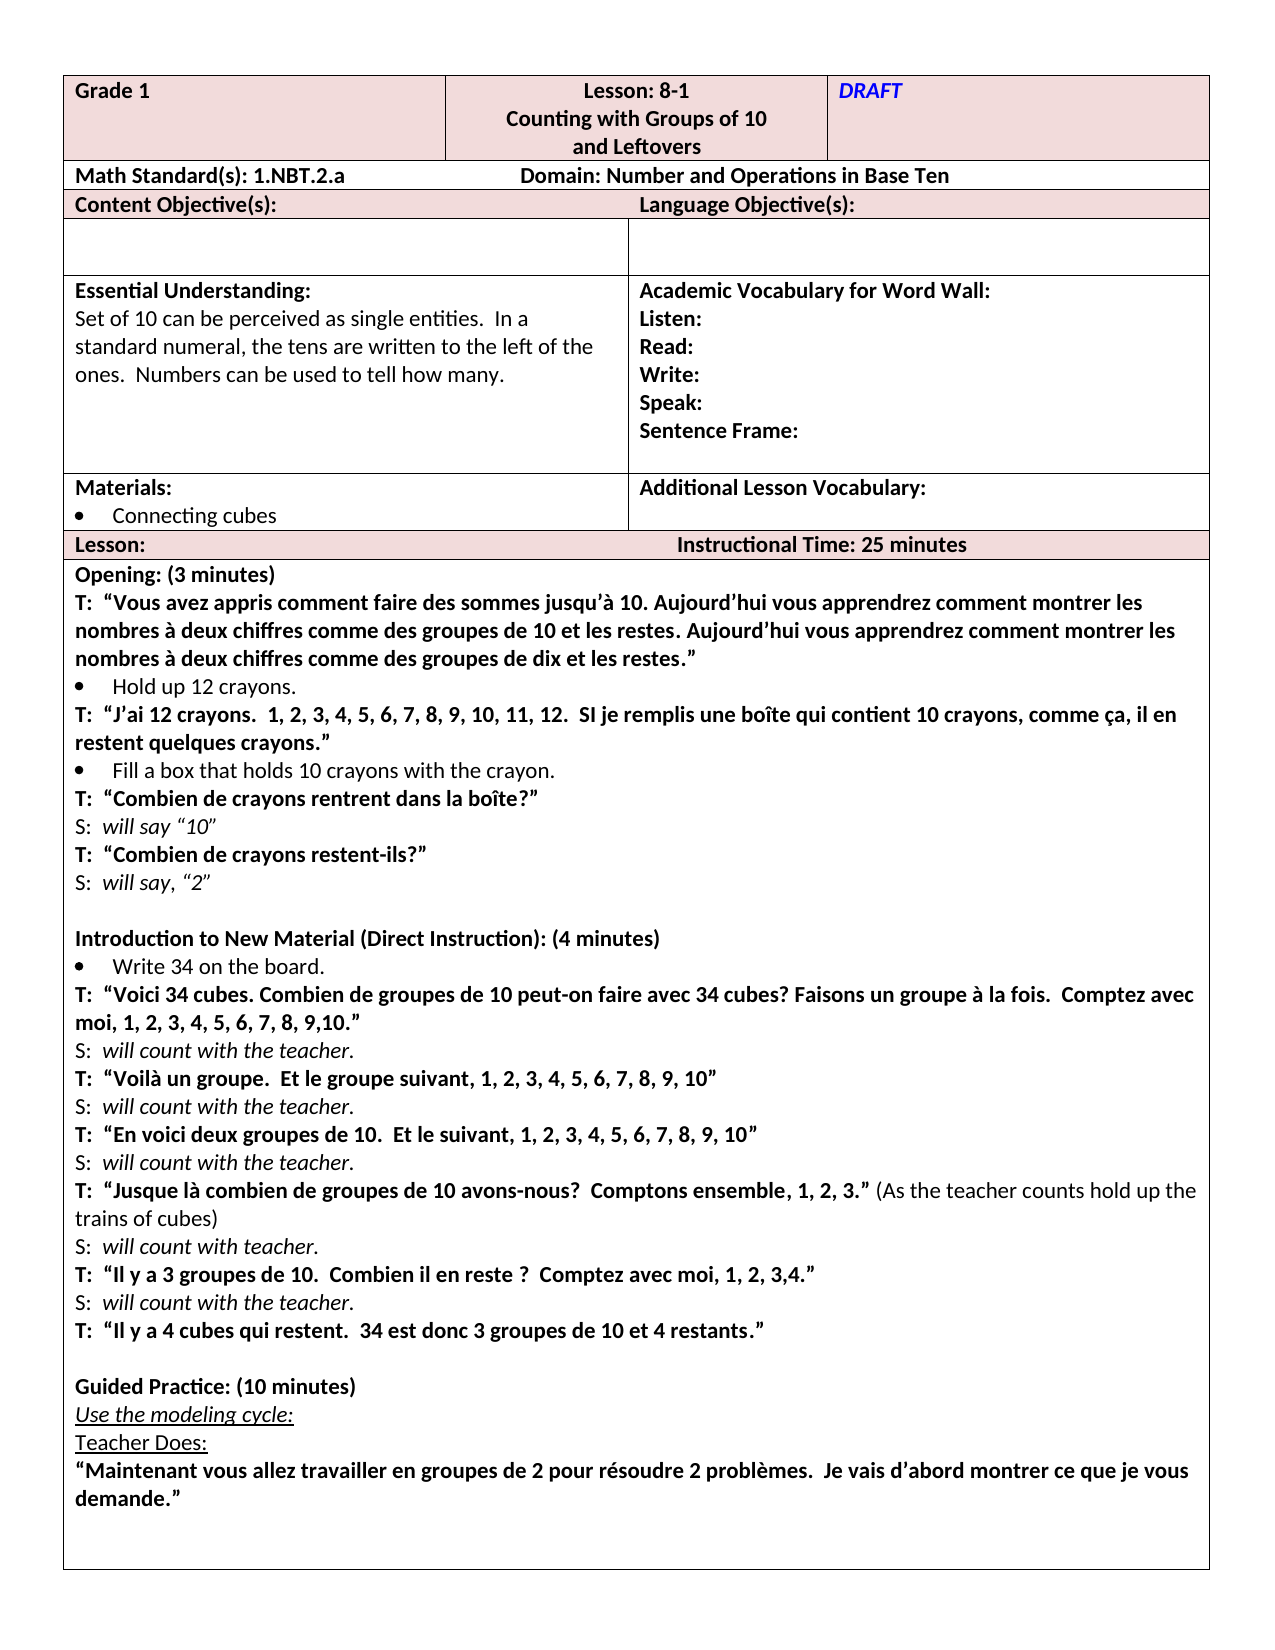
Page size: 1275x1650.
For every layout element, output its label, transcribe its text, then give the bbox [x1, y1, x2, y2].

table_cell Math Standard(s): 1.NBT.2.a Domain: Number and Operations in Base Ten [64, 161, 1209, 189]
table_cell [64, 219, 628, 275]
table_header DRAFT [828, 76, 1209, 160]
table_cell Content Objective(s): [64, 190, 628, 218]
table_header Grade 1 [64, 76, 445, 160]
table_cell Academic Vocabulary for Word Wall: Listen: Read: Write: Speak: Sentence Frame: [629, 276, 1209, 472]
table_cell Materials: Connecting cubes [64, 474, 628, 529]
table_cell [629, 219, 1209, 275]
table_cell Lesson: [64, 531, 666, 559]
table_cell Additional Lesson Vocabulary: [629, 474, 1209, 529]
table_cell Instructional Time: 25 minutes [666, 531, 1209, 559]
table_cell Essential Understanding: Set of 10 can be perceived as single entities. In a standard numeral, the tens are written to the left of the ones. Numbers can be used to tell how many. [64, 276, 628, 472]
table_cell Language Objective(s): [628, 190, 1209, 218]
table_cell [64, 560, 1209, 1568]
table_header Lesson: 8-1 Counting with Groups of 10 and Leftovers [446, 76, 827, 160]
